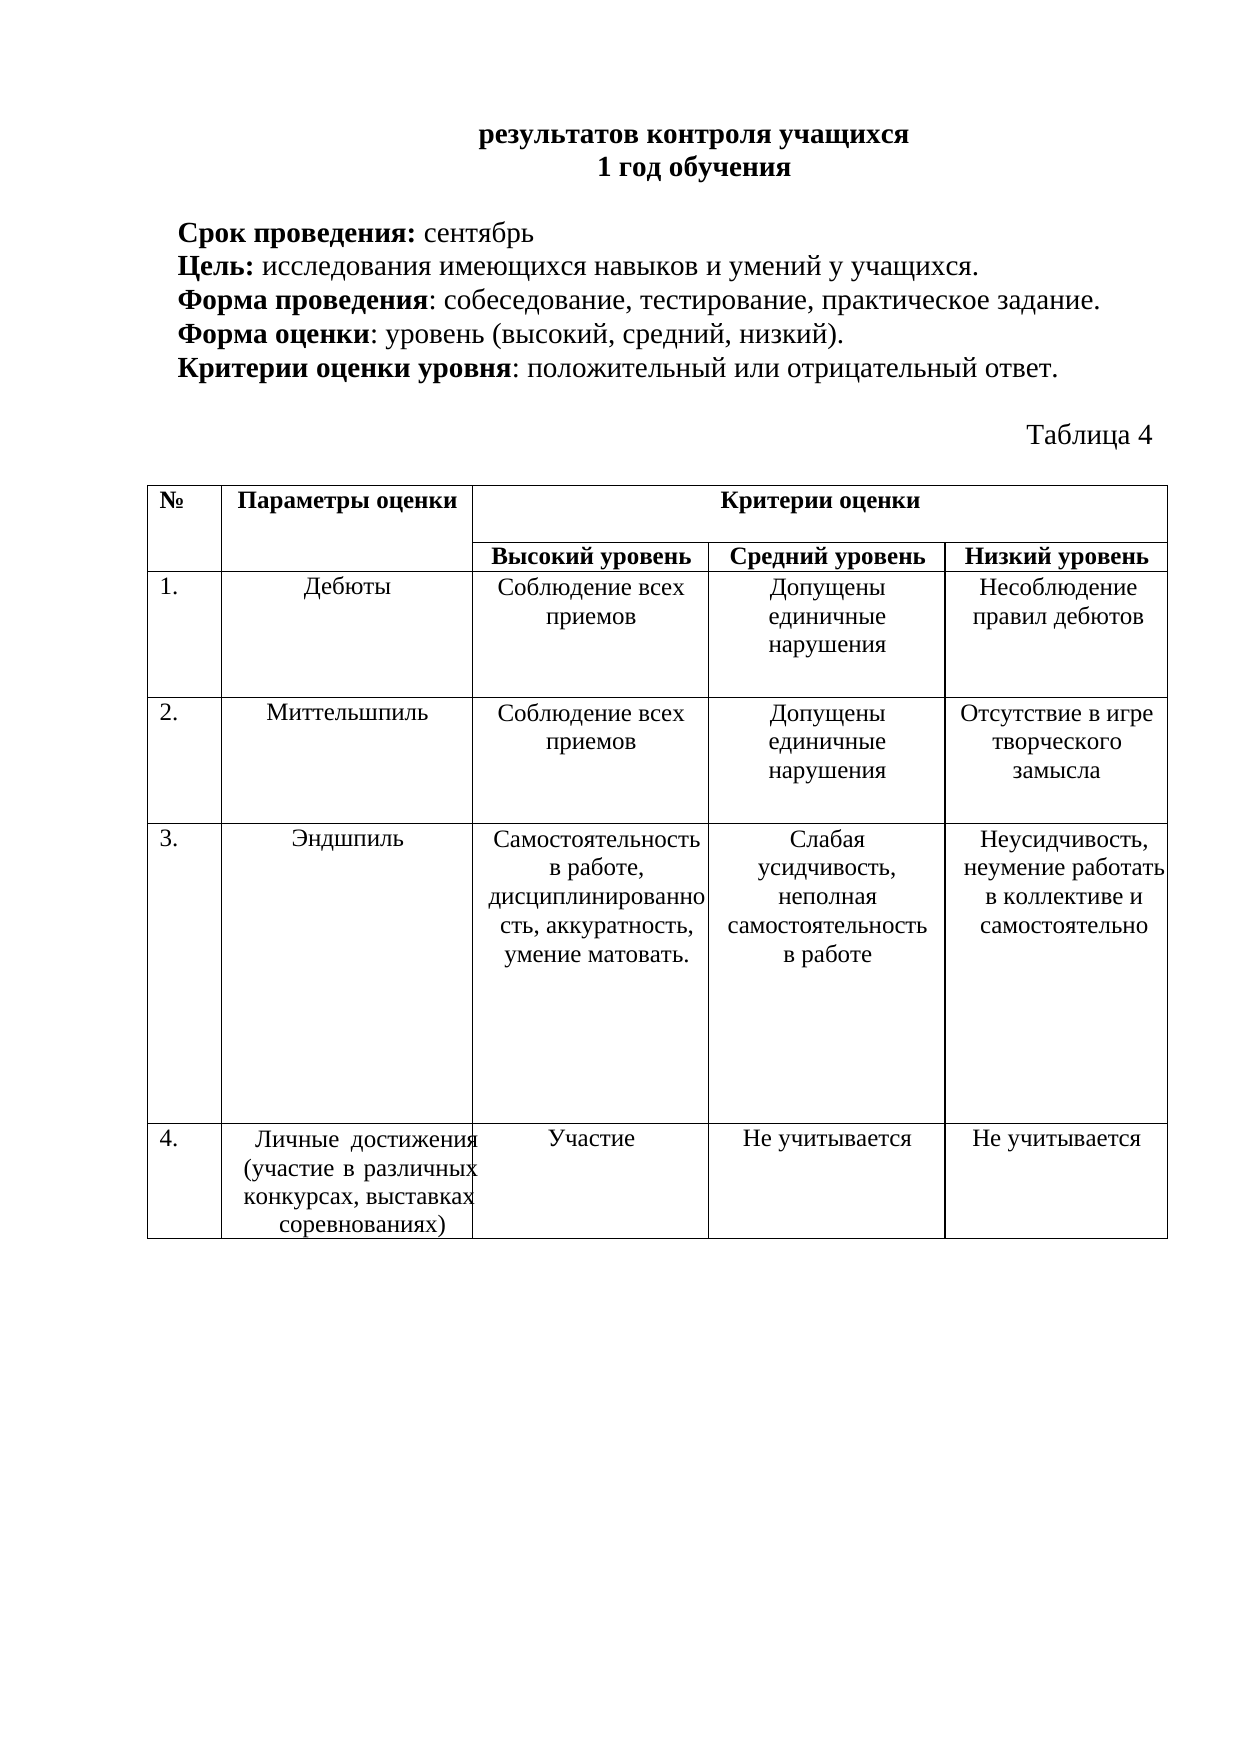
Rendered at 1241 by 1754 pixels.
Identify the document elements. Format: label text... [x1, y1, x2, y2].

table_header Параметры оценки [222, 486, 472, 571]
table_cell Низкий уровень [946, 543, 1167, 571]
text Форма оценки: уровень (высокий, средний, низкий). [177, 316, 1213, 350]
table_cell Миттельшпиль [222, 698, 472, 823]
table_cell Допущены единичные нарушения [709, 698, 944, 823]
text Критерии оценки уровня: положительный или отрицательный ответ. [177, 350, 1213, 383]
table_cell Неусидчивость, неумение работать в коллективе и самостоятельно [946, 824, 1167, 1123]
table_header № [148, 486, 221, 571]
table_cell Соблюдение всех приемов [473, 698, 708, 823]
table_cell Не учитывается [709, 1124, 944, 1238]
table_cell Дебюты [222, 572, 472, 697]
table_cell 1. [148, 572, 221, 697]
table_cell Личные достижения (участие в различных конкурсах, выставках соревнованиях) [222, 1124, 472, 1238]
table_cell Отсутствие в игре творческого замысла [946, 698, 1167, 823]
table_cell Не учитывается [946, 1124, 1167, 1238]
table_cell 4. [148, 1124, 221, 1238]
table_header Критерии оценки [473, 486, 1167, 542]
table_cell 3. [148, 824, 221, 1123]
table_cell Слабая усидчивость, неполная самостоятельность в работе [709, 824, 944, 1123]
table_cell Допущены единичные нарушения [709, 572, 944, 697]
text результатов контроля учащихся 1 год обучения [478, 116, 911, 183]
text Цель: исследования имеющихся навыков и умений у учащихся. [177, 249, 1213, 283]
table_cell Средний уровень [709, 543, 944, 571]
table_cell Участие [473, 1124, 708, 1238]
text Таблица 4 [48, 417, 1152, 450]
table_cell Самостоятельность в работе, дисциплинированно сть, аккуратность, умение матовать. [473, 824, 708, 1123]
text Срок проведения: сентябрь [177, 216, 1213, 249]
text Форма проведения: собеседование, тестирование, практическое задание. [177, 283, 1213, 316]
table_cell 2. [148, 698, 221, 823]
table_cell Высокий уровень [473, 543, 708, 571]
table_cell Соблюдение всех приемов [473, 572, 708, 697]
table_cell Несоблюдение правил дебютов [946, 572, 1167, 697]
table_cell Эндшпиль [222, 824, 472, 1123]
